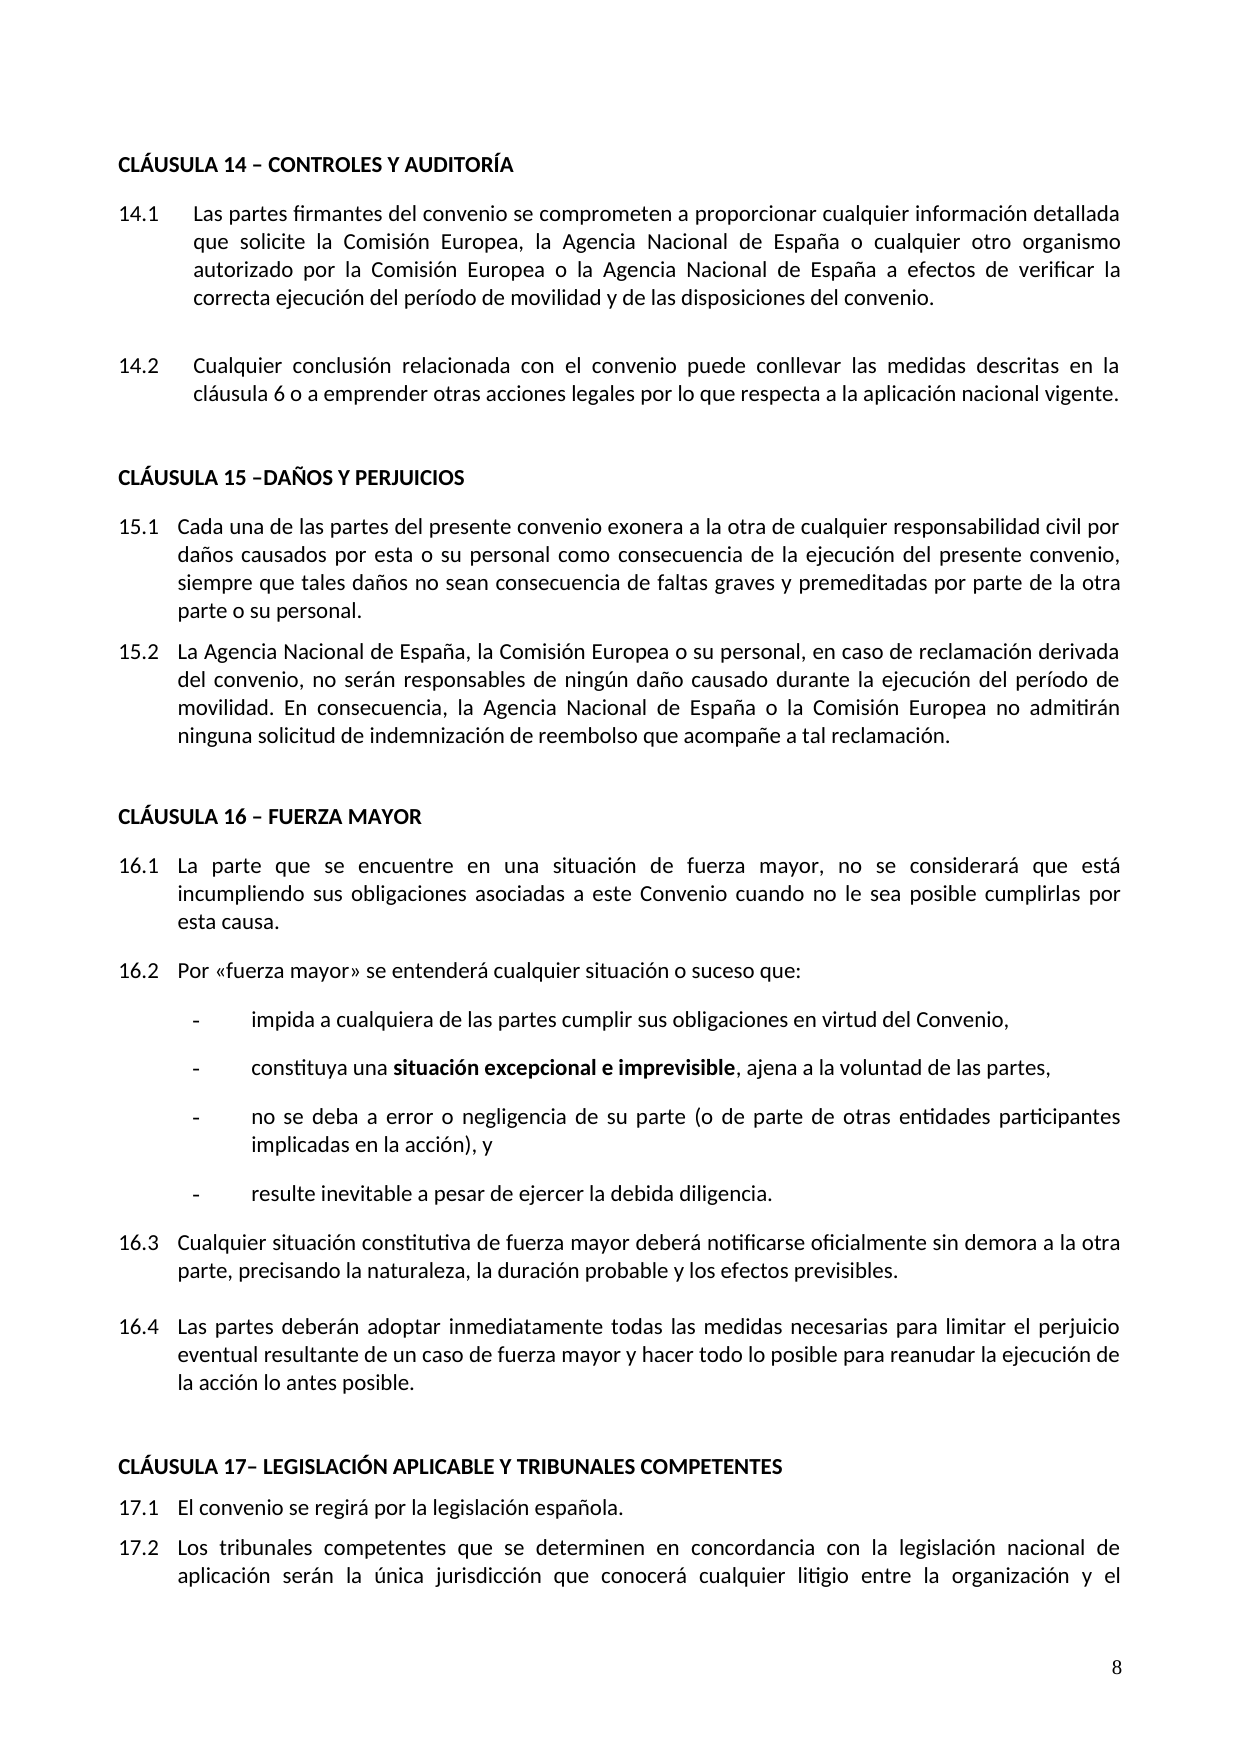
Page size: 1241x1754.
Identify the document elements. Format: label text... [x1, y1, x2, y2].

text 17.1 El convenio se regirá por la legislación española. [118, 1493, 1122, 1521]
text 16.2 Por «fuerza mayor» se entenderá cualquier situación o suceso que: [118, 956, 1122, 984]
list resulte inevitable a pesar de ejercer la debida diligencia. [192, 1179, 1122, 1207]
text CLÁUSULA 16 – fuerza mayor [118, 802, 1122, 830]
text 15.1 Cada una de las partes del presente convenio exonera a la otra de cualquier responsabilidad civil por daños causados por esta o su personal como consecuencia de la ejecución del presente convenio, siempre que tales daños no sean consecuencia de faltas graves y premeditadas por parte de la otra parte o su personal. [118, 512, 1122, 624]
text 14.1 Las partes firmantes del convenio se comprometen a proporcionar cualquier información detallada que solicite la Comisión Europea, la Agencia Nacional de España o cualquier otro organismo autorizado por la Comisión Europea o la Agencia Nacional de España a efectos de verificar la correcta ejecución del período de movilidad y de las disposiciones del convenio. [118, 199, 1122, 311]
text 15.2 La Agencia Nacional de España, la Comisión Europea o su personal, en caso de reclamación derivada del convenio, no serán responsables de ningún daño causado durante la ejecución del período de movilidad. En consecuencia, la Agencia Nacional de España o la Comisión Europea no admitirán ninguna solicitud de indemnización de reembolso que acompañe a tal reclamación. [118, 637, 1122, 749]
text 16.1 La parte que se encuentre en una situación de fuerza mayor, no se considerará que está incumpliendo sus obligaciones asociadas a este Convenio cuando no le sea posible cumplirlas por esta causa. [118, 851, 1122, 935]
text 14.2 Cualquier conclusión relacionada con el convenio puede conllevar las medidas descritas en la cláusula 6 o a emprender otras acciones legales por lo que respecta a la aplicación nacional vigente. [118, 351, 1122, 407]
text 16.3 Cualquier situación constitutiva de fuerza mayor deberá notificarse oficialmente sin demora a la otra parte, precisando la naturaleza, la duración probable y los efectos previsibles. [118, 1228, 1122, 1284]
list no se deba a error o negligencia de su parte (o de parte de otras entidades participantes implicadas en la acción), y [192, 1102, 1122, 1158]
text 16.4 Las partes deberán adoptar inmediatamente todas las medidas necesarias para limitar el perjuicio eventual resultante de un caso de fuerza mayor y hacer todo lo posible para reanudar la ejecución de la acción lo antes posible. [118, 1312, 1122, 1396]
list constituya una situación excepcional e imprevisible, ajena a la voluntad de las partes, [192, 1053, 1122, 1082]
subtitle CLÁUSULA 15 –DAÑOS Y PERJUICIOS [118, 463, 1122, 492]
subtitle CLÁUSULA 17– LEGISLACIÓN APLICABLE Y TRIBUNALES COMPETENTES [118, 1452, 1122, 1480]
list impida a cualquiera de las partes cumplir sus obligaciones en virtud del Convenio, [192, 1005, 1122, 1033]
subtitle CLÁUSULA 14 – CONTROLES Y AUDITORÍA [118, 150, 1122, 178]
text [118, 1533, 1122, 1589]
